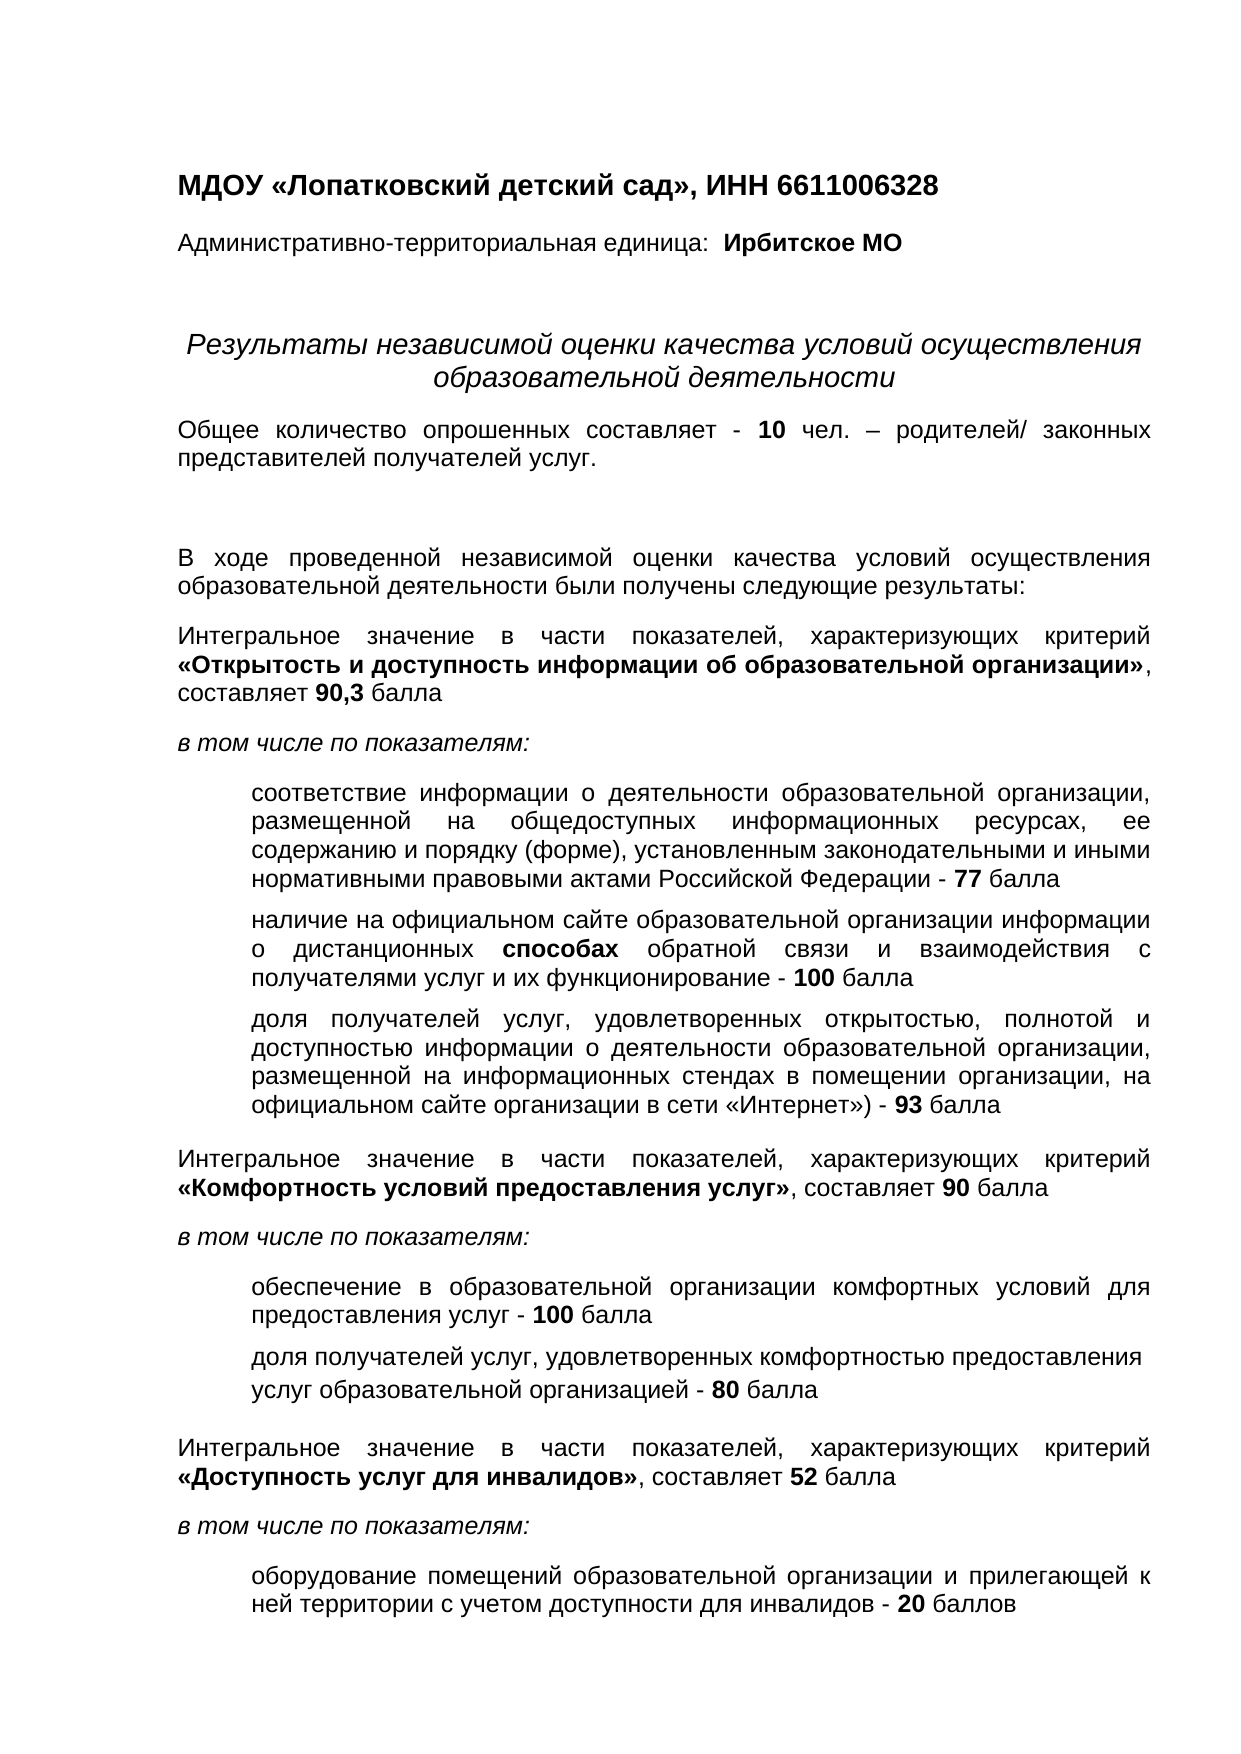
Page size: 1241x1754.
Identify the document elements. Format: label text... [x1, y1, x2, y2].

text Результаты независимой оценки качества условий осуществления образовательной деятельности [177, 327, 1152, 394]
text в том числе по показателям: [177, 1511, 1152, 1540]
text Административно-территориальная единица: Ирбитское МО [177, 227, 1152, 256]
subtitle МДОУ «Лопатковский детский сад», ИНН 6611006328 [177, 168, 1152, 202]
text В ходе проведенной независимой оценки качества условий осуществления образовательной деятельности были получены следующие результаты: [177, 542, 1152, 600]
text Интегральное значение в части показателей, характеризующих критерий «Комфортность условий предоставления услуг», составляет 90 балла [177, 1144, 1152, 1201]
text в том числе по показателям: [177, 728, 1152, 757]
text соответствие информации о деятельности образовательной организации, размещенной на общедоступных информационных ресурсах, ее содержанию и порядку (форме), установленным законодательными и иными нормативными правовыми актами Российской Федерации - 77 балла [251, 777, 1152, 892]
text Интегральное значение в части показателей, характеризующих критерий «Доступность услуг для инвалидов», составляет 52 балла [177, 1433, 1152, 1490]
text в том числе по показателям: [177, 1222, 1152, 1251]
text доля получателей услуг, удовлетворенных комфортностью предоставления услуг образовательной организацией - 80 балла [251, 1342, 1152, 1403]
text доля получателей услуг, удовлетворенных открытостью, полнотой и доступностью информации о деятельности образовательной организации, размещенной на информационных стендах в помещении организации, на официальном сайте организации в сети «Интернет») - 93 балла [251, 1004, 1152, 1119]
text обеспечение в образовательной организации комфортных условий для предоставления услуг - 100 балла [251, 1272, 1152, 1329]
text наличие на официальном сайте образовательной организации информации о дистанционных способах обратной связи и взаимодействия с получателями услуг и их функционирование - 100 балла [251, 905, 1152, 991]
text оборудование помещений образовательной организации и прилегающей к ней территории с учетом доступности для инвалидов - 20 баллов [251, 1561, 1152, 1618]
text Общее количество опрошенных составляет - 10 чел. – родителей/ законных представителей получателей услуг. [177, 414, 1152, 472]
text Интегральное значение в части показателей, характеризующих критерий «Открытость и доступность информации об образовательной организации», составляет 90,3 балла [177, 621, 1152, 707]
